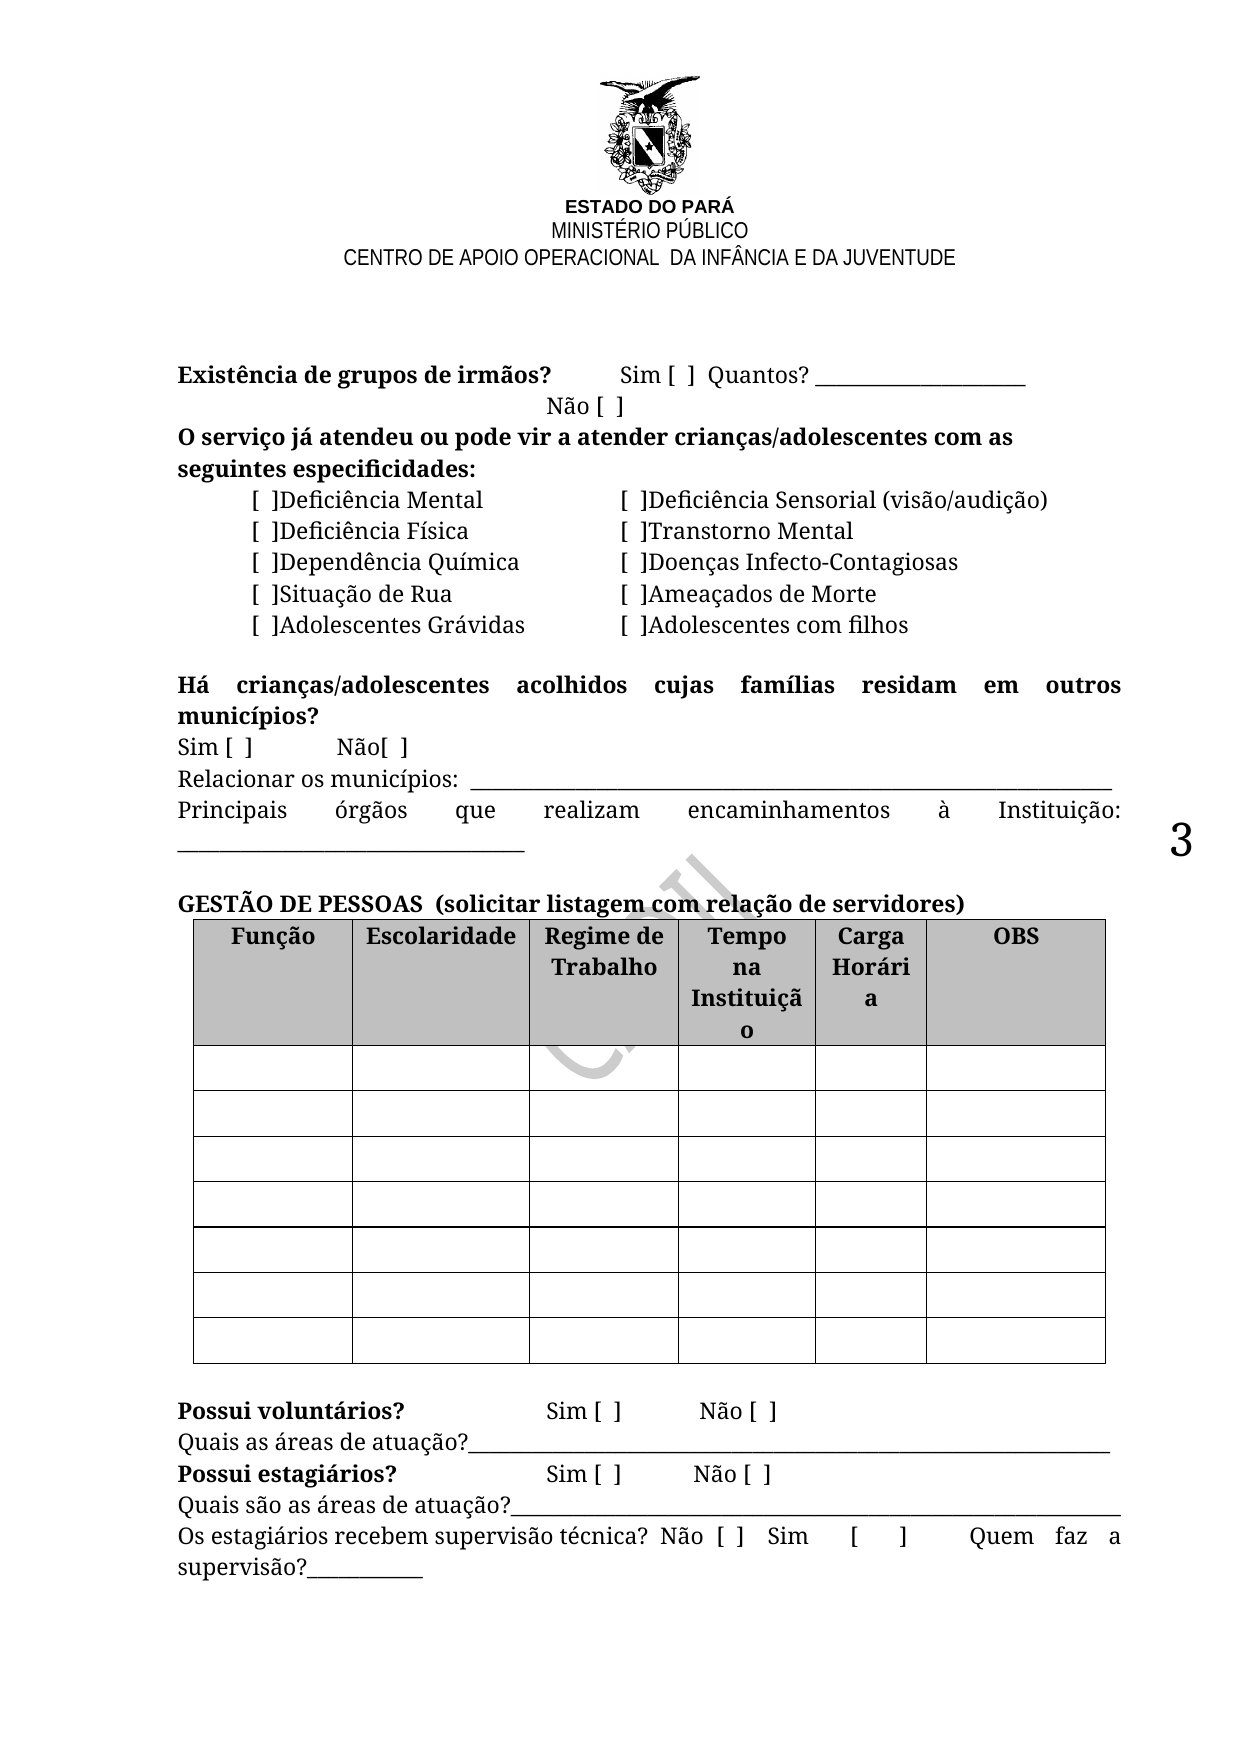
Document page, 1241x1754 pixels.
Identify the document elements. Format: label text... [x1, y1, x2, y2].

table_cell [679, 1318, 815, 1363]
table_cell [530, 1318, 678, 1363]
text Relacionar os municípios: _____________________________________________________________ [177, 762, 1122, 794]
table_header OBS [927, 920, 1105, 1045]
table_cell [927, 1182, 1105, 1226]
table_cell [353, 1182, 529, 1226]
table_cell [816, 1091, 926, 1136]
table_cell [530, 1091, 678, 1136]
table_cell [679, 1182, 815, 1226]
text Existência de grupos de irmãos? Sim [ ] Quantos? ____________________ [177, 359, 1122, 390]
text Os estagiários recebem supervisão técnica? Não [ ] Sim [ ] Quem faz a supervisão?___________ [177, 1520, 1122, 1582]
text Possui estagiários? Sim [ ] Não [ ] [177, 1457, 1122, 1489]
table_cell [353, 1137, 529, 1181]
text [ ]Dependência Química [ ]Doenças Infecto-Contagiosas [251, 546, 1122, 577]
text Quais as áreas de atuação?_____________________________________________________________ [177, 1426, 1122, 1457]
table_cell [353, 1228, 529, 1272]
table_cell [927, 1137, 1105, 1181]
table_header Escolaridade [353, 920, 529, 1045]
table_header Tempo na Instituição [679, 920, 815, 1045]
table_cell [927, 1228, 1105, 1272]
table_cell [353, 1046, 529, 1090]
table_cell [194, 1046, 352, 1090]
table_cell [816, 1228, 926, 1272]
text Principais órgãos que realizam encaminhamentos à Instituição: _________________________________ [177, 794, 1122, 856]
table_cell [194, 1273, 352, 1317]
table_header Carga Horária [816, 920, 926, 1045]
text [ ]Adolescentes Grávidas [ ]Adolescentes com filhos [251, 609, 1122, 640]
table_cell [530, 1182, 678, 1226]
table_cell [679, 1046, 815, 1090]
table_cell [816, 1182, 926, 1226]
table_cell [353, 1273, 529, 1317]
table_cell [530, 1137, 678, 1181]
table_header Regime de Trabalho [530, 920, 678, 1045]
table_cell [679, 1228, 815, 1272]
table_cell [194, 1182, 352, 1226]
table_cell [679, 1137, 815, 1181]
table_cell [679, 1091, 815, 1136]
table_cell [530, 1273, 678, 1317]
table_cell [927, 1046, 1105, 1090]
table_cell [194, 1228, 352, 1272]
text Não [ ] [472, 390, 1122, 421]
table_cell [353, 1318, 529, 1363]
table_cell [927, 1091, 1105, 1136]
table_cell [816, 1137, 926, 1181]
text O serviço já atendeu ou pode vir a atender crianças/adolescentes com as seguintes especificidades: [177, 421, 1122, 484]
table_cell [194, 1091, 352, 1136]
text Possui voluntários? Sim [ ] Não [ ] [177, 1395, 1122, 1426]
subtitle GESTÃO DE PESSOAS (solicitar listagem com relação de servidores) [177, 887, 1122, 919]
text Sim [ ] Não[ ] [177, 731, 1122, 762]
table_cell [927, 1273, 1105, 1317]
table_cell [816, 1046, 926, 1090]
text Quais são as áreas de atuação?__________________________________________________________ [177, 1489, 1122, 1520]
text Há crianças/adolescentes acolhidos cujas famílias residam em outros municípios? [177, 669, 1122, 731]
text [ ]Situação de Rua [ ]Ameaçados de Morte [251, 577, 1122, 609]
text [ ]Deficiência Física [ ]Transtorno Mental [251, 515, 1122, 546]
table_cell [679, 1273, 815, 1317]
table_cell [530, 1228, 678, 1272]
table_cell [194, 1318, 352, 1363]
table_header Função [194, 920, 352, 1045]
table_cell [816, 1318, 926, 1363]
table_cell [927, 1318, 1105, 1363]
table_cell [194, 1137, 352, 1181]
table_cell [353, 1091, 529, 1136]
table_cell [530, 1046, 678, 1090]
text [ ]Deficiência Mental [ ]Deficiência Sensorial (visão/audição) [251, 484, 1122, 515]
table_cell [816, 1273, 926, 1317]
